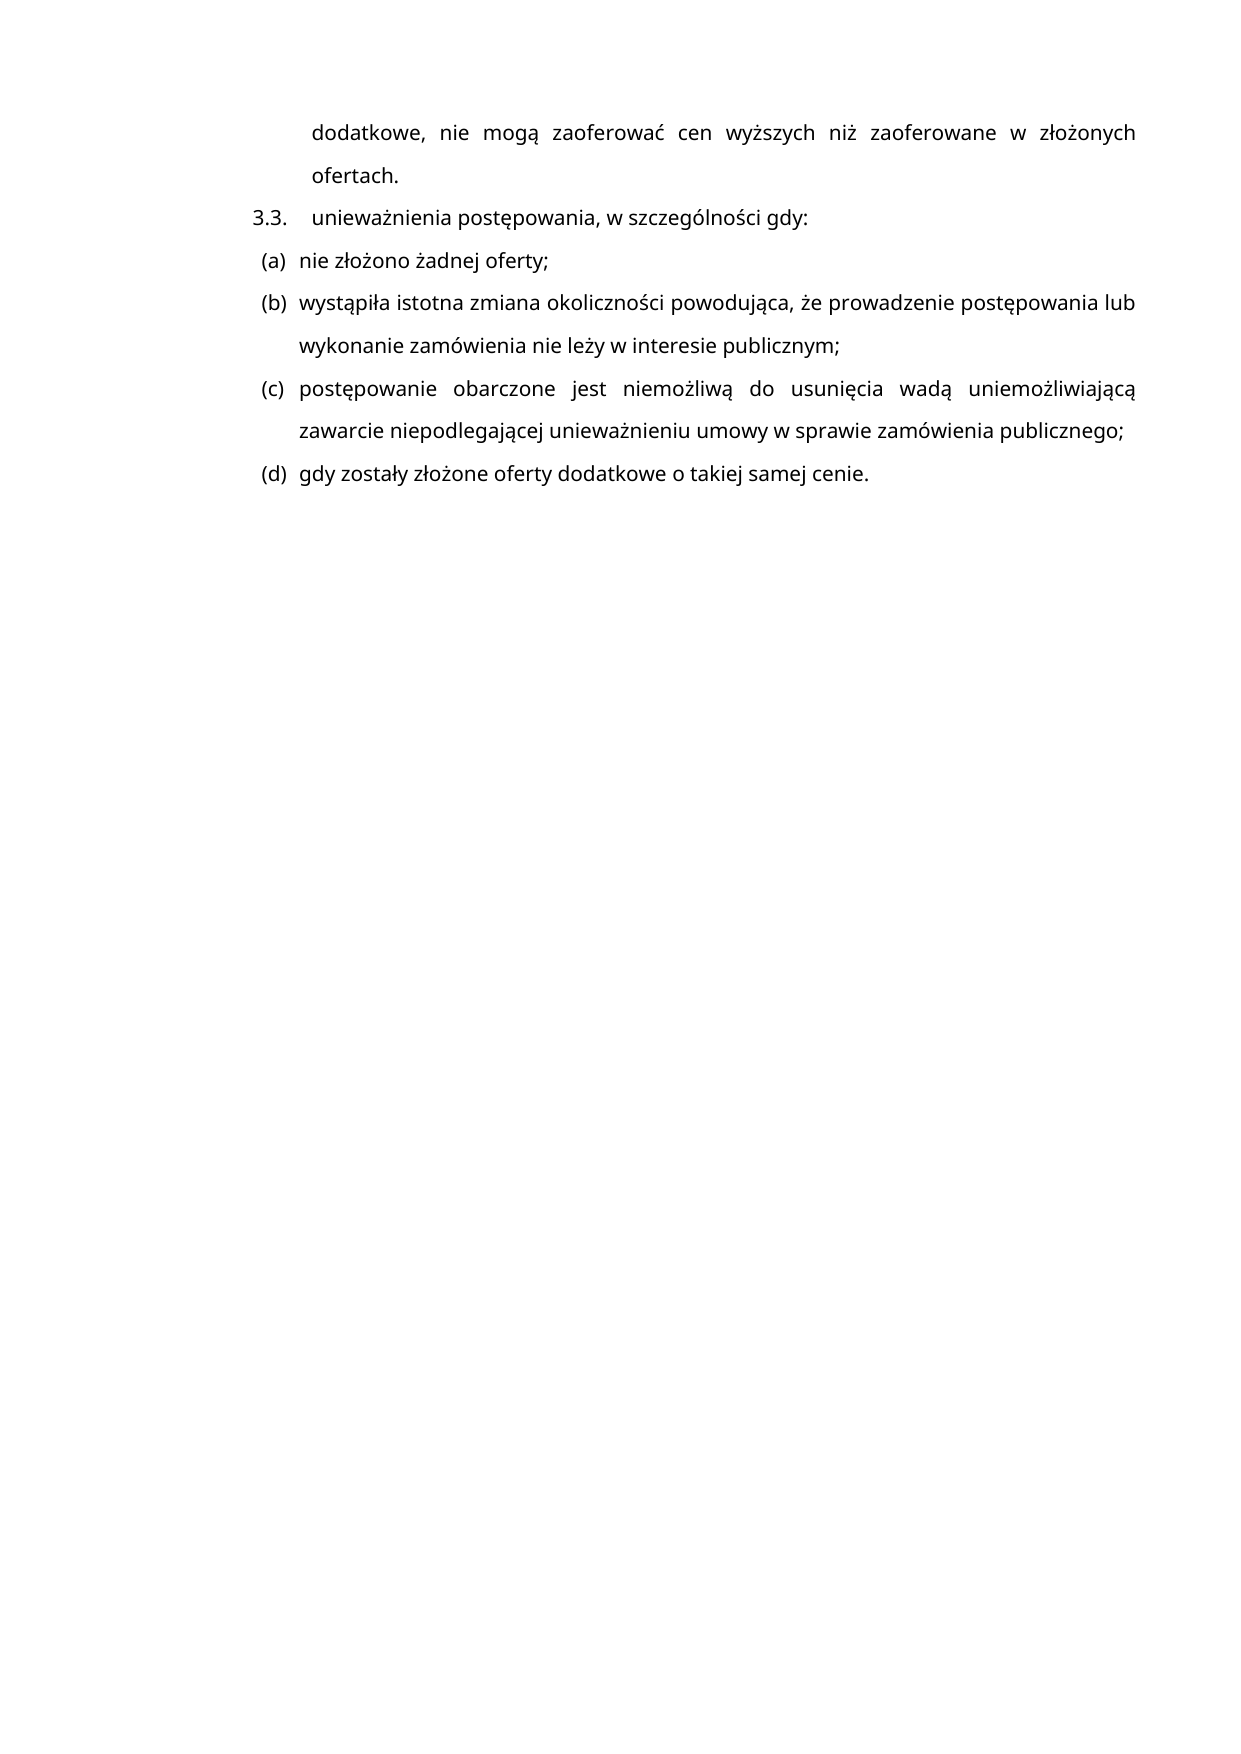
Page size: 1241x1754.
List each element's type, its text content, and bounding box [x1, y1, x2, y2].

list unieważnienia postępowania, w szczególności gdy: [252, 203, 1137, 232]
list nie złożono żadnej oferty; [261, 246, 1137, 274]
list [252, 118, 1137, 189]
list gdy zostały złożone oferty dodatkowe o takiej samej cenie. [261, 459, 1137, 487]
list wystąpiła istotna zmiana okoliczności powodująca, że prowadzenie postępowania lub wykonanie zamówienia nie leży w interesie publicznym; [261, 288, 1137, 359]
list postępowanie obarczone jest niemożliwą do usunięcia wadą uniemożliwiającą zawarcie niepodlegającej unieważnieniu umowy w sprawie zamówienia publicznego; [261, 374, 1137, 445]
